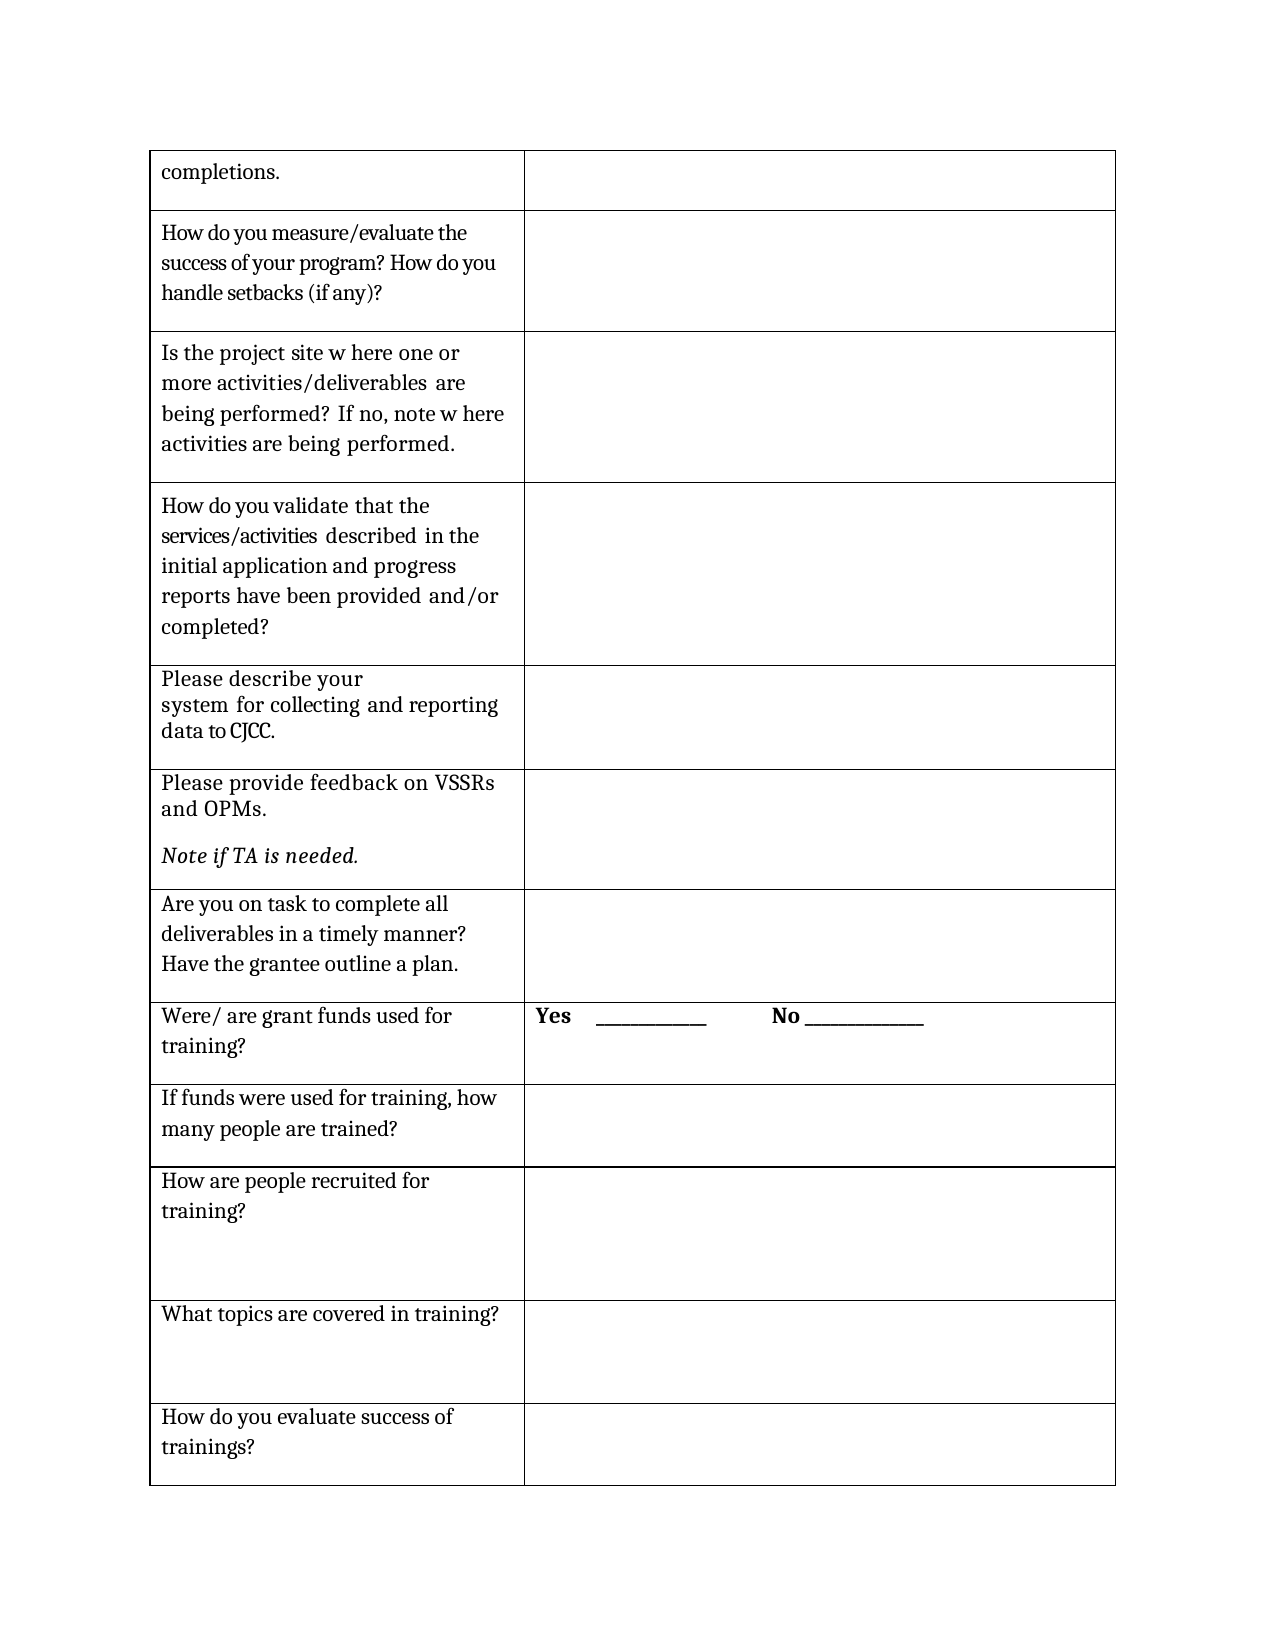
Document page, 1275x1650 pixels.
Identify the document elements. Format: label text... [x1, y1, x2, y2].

table_cell If funds were used for training, how many people are trained? [151, 1085, 524, 1166]
table_cell Are you on task to complete all deliverables in a timely manner? Have the grantee outline a plan. [151, 890, 524, 1002]
table_cell Were/ are grant funds used for training? [151, 1003, 524, 1084]
table_cell [525, 890, 1115, 1002]
table_cell Please provide feedback on VSSRs and OPMs. Note if TA is needed. [151, 770, 524, 889]
table_cell How do you measure/evaluate the success of your program? How do you handle setbacks (if any)? [151, 211, 524, 331]
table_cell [151, 1404, 524, 1485]
table_cell Yes _____________ No ______________ [525, 1003, 1115, 1084]
table_cell [525, 211, 1115, 331]
table_cell How do you validate that the services/activities described in the initial application and progress reports have been provided and/or completed? [151, 483, 524, 664]
table_cell Is the project site w here one or more activities/deliverables are being performed? If no, note w here activities are being performed. [151, 332, 524, 482]
table_cell How are people recruited for training? [151, 1168, 524, 1300]
table_cell [525, 666, 1115, 768]
table_cell [525, 151, 1115, 210]
table_cell [525, 1168, 1115, 1300]
table_cell [525, 770, 1115, 889]
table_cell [151, 151, 524, 210]
table_cell [525, 332, 1115, 482]
table_cell Please describe your system for collecting and reporting data to CJCC. [151, 666, 524, 768]
table_cell What topics are covered in training? [151, 1301, 524, 1403]
table_cell [525, 1404, 1115, 1485]
table_cell [525, 1085, 1115, 1166]
table_cell [525, 483, 1115, 664]
table_cell [525, 1301, 1115, 1403]
